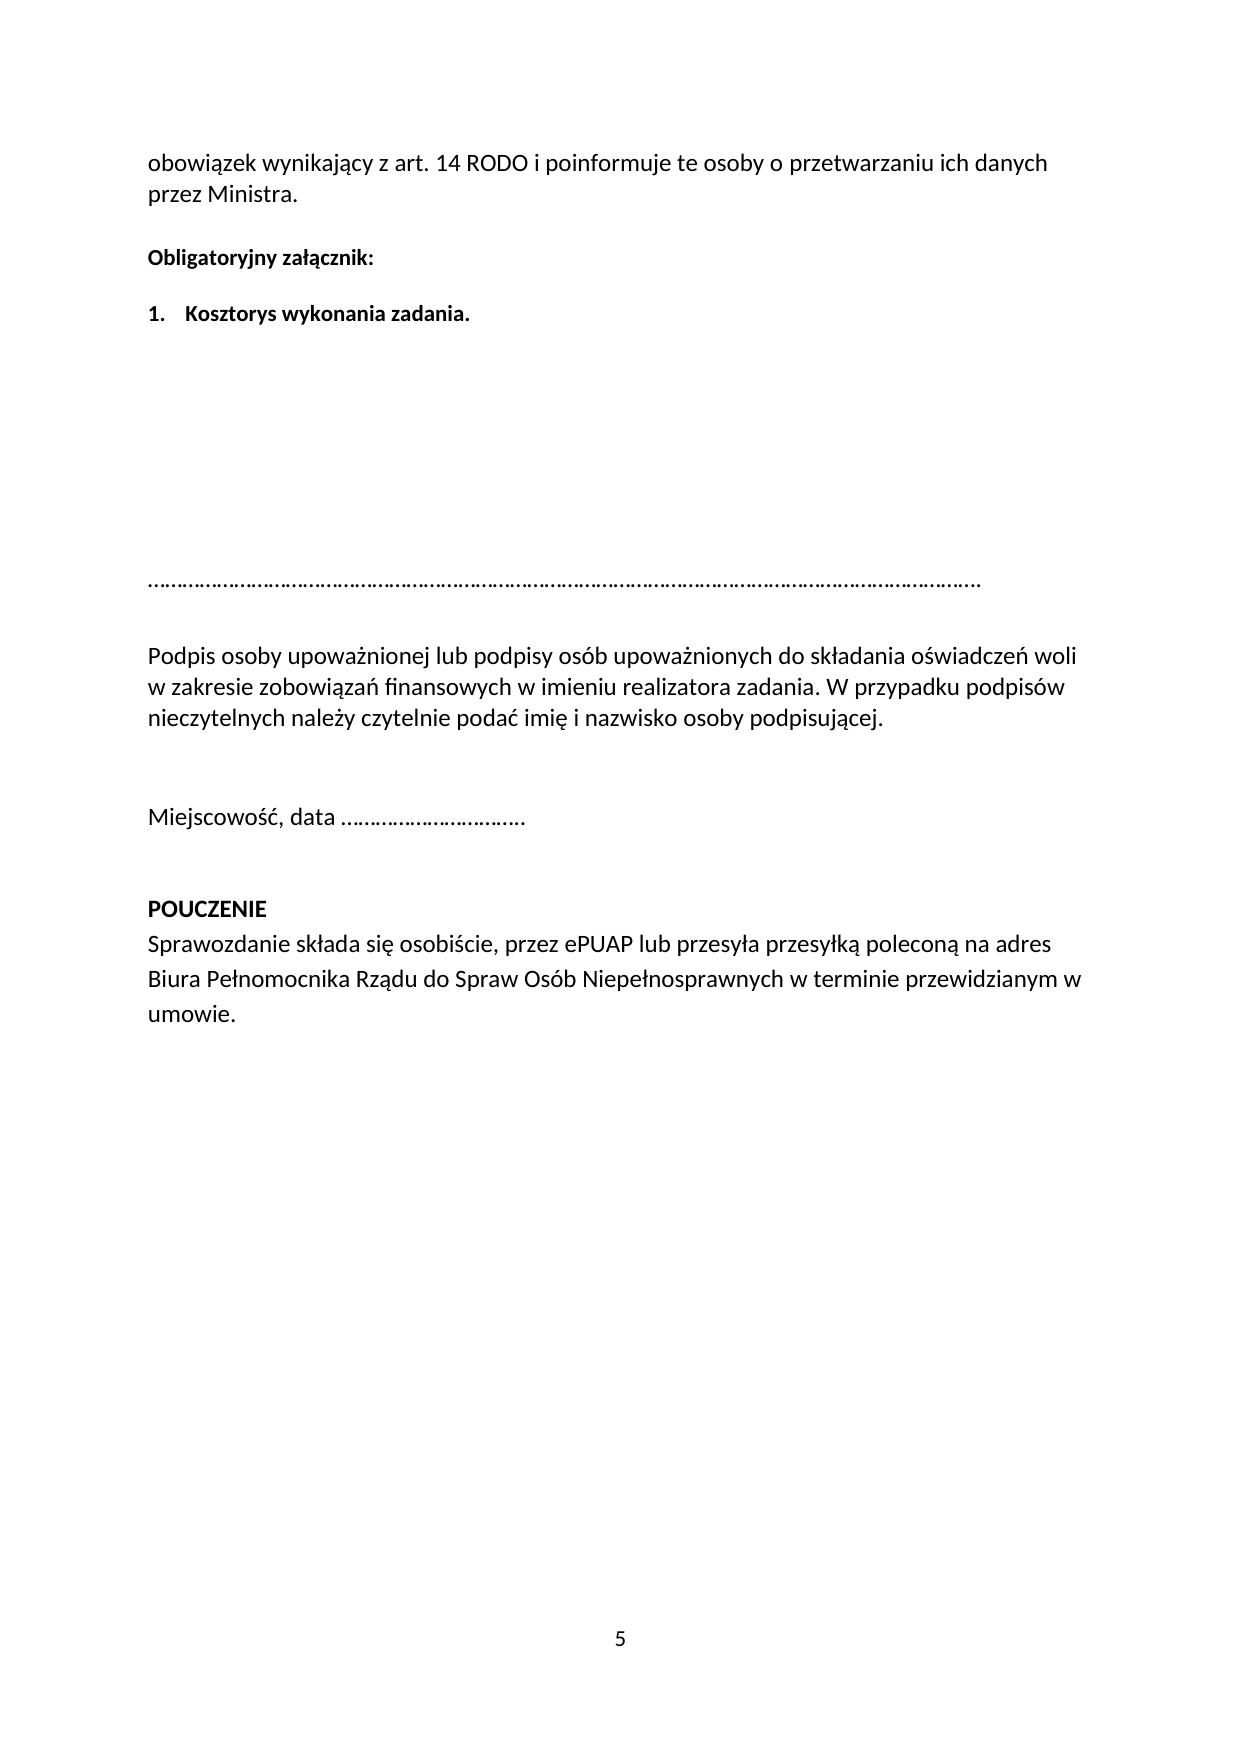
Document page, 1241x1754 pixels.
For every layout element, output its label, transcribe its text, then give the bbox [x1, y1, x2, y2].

text POUCZENIE [148, 893, 1093, 924]
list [121, 148, 1093, 209]
subtitle Obligatoryjny załącznik: [148, 243, 1093, 271]
text Miejscowość, data ………………………….. [148, 801, 985, 831]
text ………………………………………………………………………………………………………………………………. [148, 563, 986, 593]
text Sprawozdanie składa się osobiście, przez ePUAP lub przesyła przesyłką poleconą na adres Biura Pełnomocnika Rządu do Spraw Osób Niepełnosprawnych w terminie przewidzianym w umowie. [148, 928, 1093, 1029]
text Podpis osoby upoważnionej lub podpisy osób upoważnionych do składania oświadczeń woli w zakresie zobowiązań finansowych w imieniu realizatora zadania. W przypadku podpisów nieczytelnych należy czytelnie podać imię i nazwisko osoby podpisującej. [148, 640, 1093, 733]
list Kosztorys wykonania zadania. [148, 299, 1093, 327]
